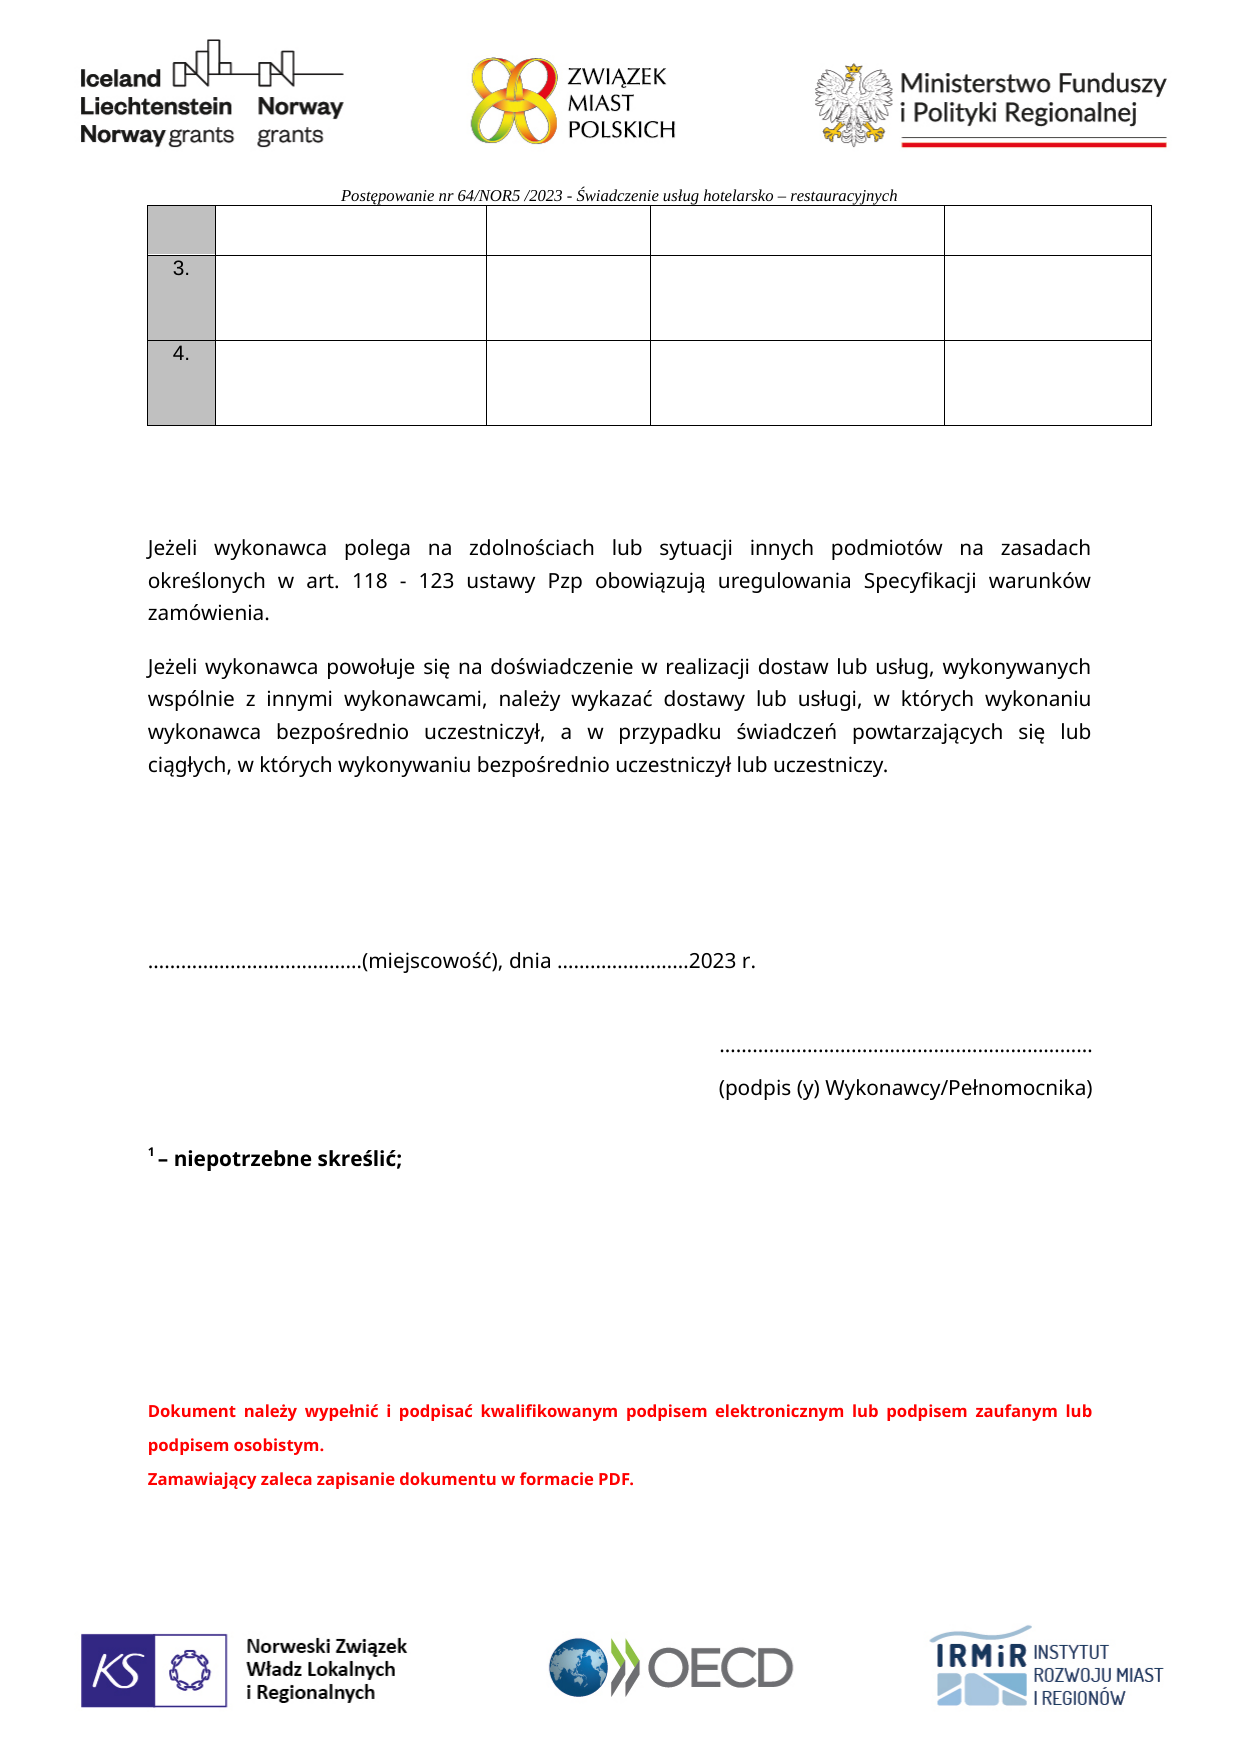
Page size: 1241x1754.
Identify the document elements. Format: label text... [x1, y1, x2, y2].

table_cell [216, 206, 486, 254]
text 1 – niepotrzebne skreślić; [148, 1144, 1093, 1172]
text (podpis (y) Wykonawcy/Pełnomocnika) [148, 1073, 1093, 1101]
text Zamawiający zaleca zapisanie dokumentu w formacie PDF. [148, 1468, 1093, 1490]
table_cell [651, 341, 944, 425]
table_cell [216, 256, 486, 340]
table_cell [945, 206, 1151, 254]
text Jeżeli wykonawca powołuje się na doświadczenie w realizacji dostaw lub usług, wykonywanych wspólnie z innymi wykonawcami, należy wykazać dostawy lub usługi, w których wykonaniu wykonawca bezpośrednio uczestniczył, a w przypadku świadczeń powtarzających się lub ciągłych, w których wykonywaniu bezpośrednio uczestniczył lub uczestniczy. [148, 652, 1093, 778]
table_cell [148, 341, 215, 425]
text …………………………………(miejscowość), dnia ……………………2023 r. [148, 946, 1093, 974]
table_cell [148, 256, 215, 340]
text Jeżeli wykonawca polega na zdolnościach lub sytuacji innych podmiotów na zasadach określonych w art. 118 - 123 ustawy Pzp obowiązują uregulowania Specyfikacji warunków zamówienia. [148, 533, 1093, 627]
table_cell [487, 206, 650, 254]
table_cell [216, 341, 486, 425]
table_cell [945, 256, 1151, 340]
table_cell [487, 256, 650, 340]
text Dokument należy wypełnić i podpisać kwalifikowanym podpisem elektronicznym lub podpisem zaufanym lub podpisem osobistym. [148, 1399, 1093, 1456]
table_cell [651, 206, 944, 254]
table_cell [651, 256, 944, 340]
picture [2, 0, 1241, 1749]
table_cell [945, 341, 1151, 425]
table_cell [148, 206, 215, 254]
table_cell [487, 341, 650, 425]
text ……………………………………..…………………… [148, 1030, 1093, 1059]
